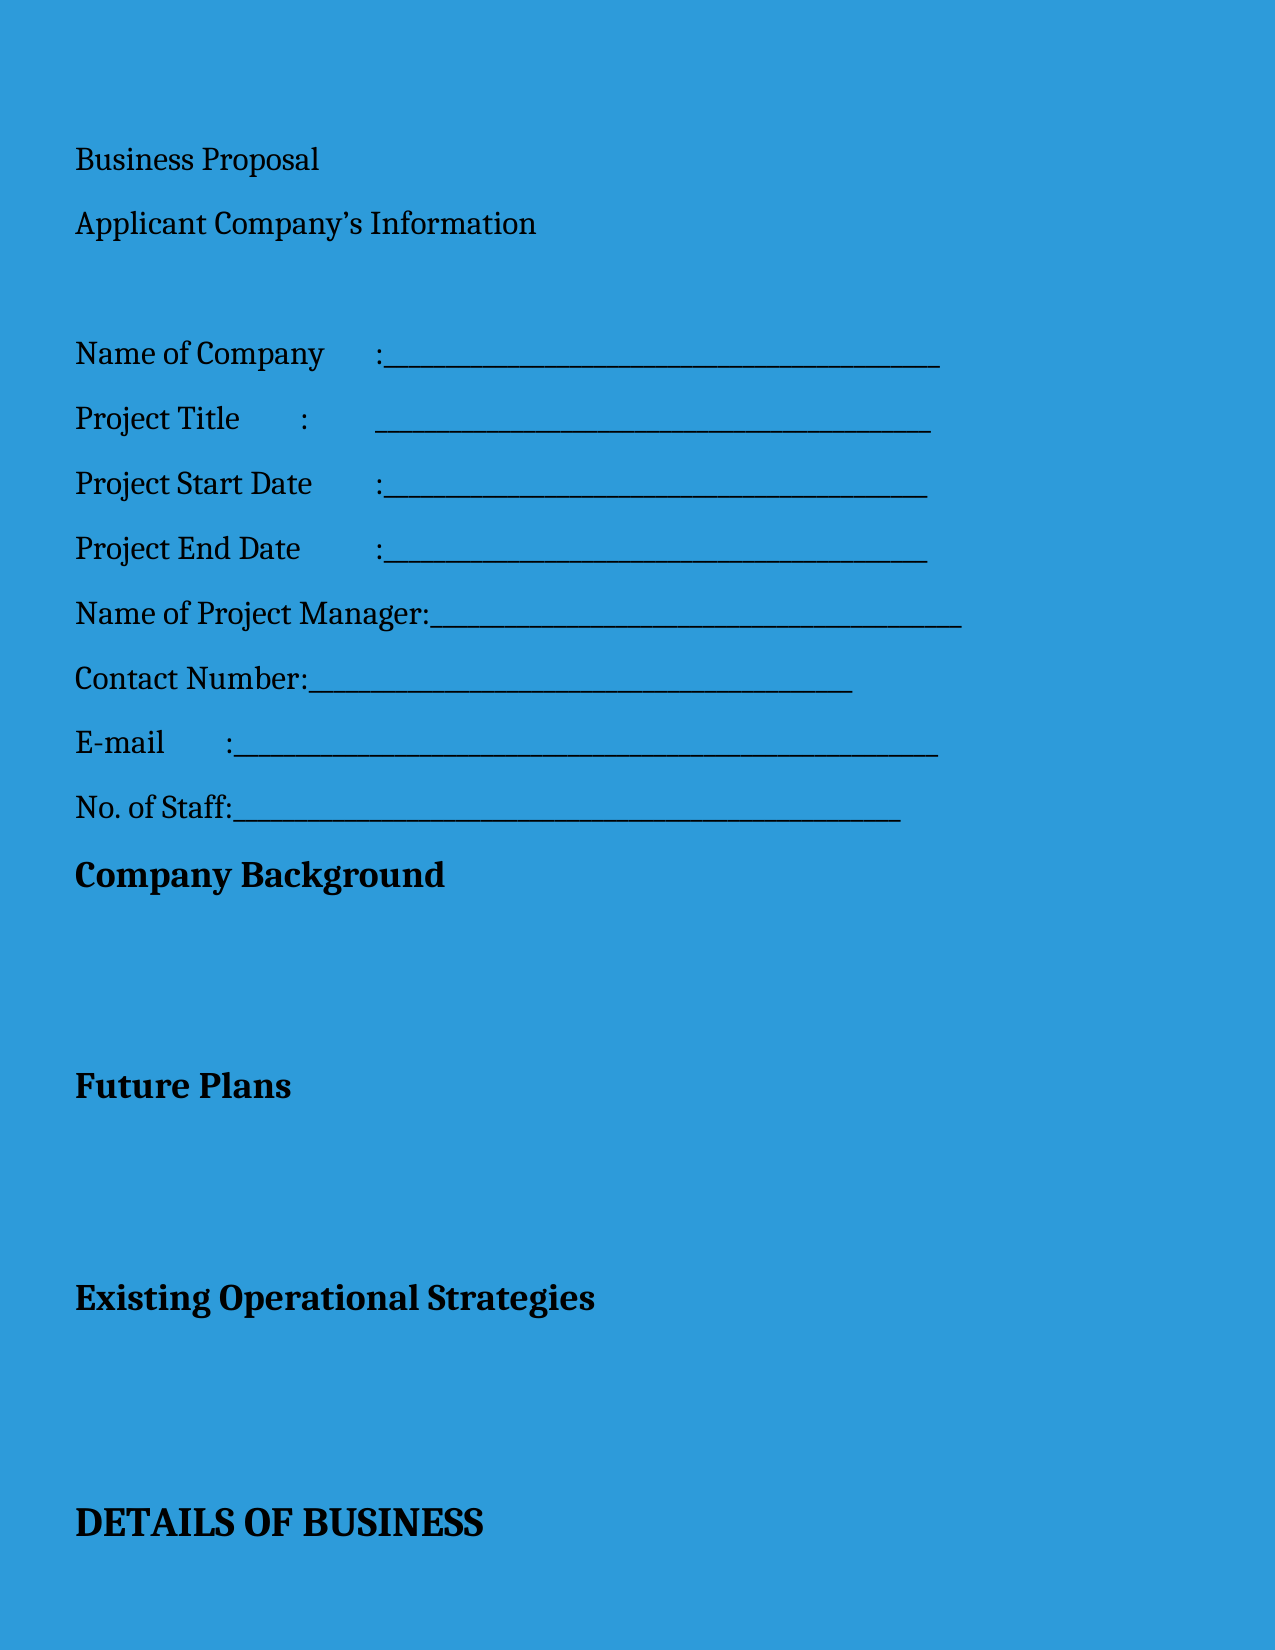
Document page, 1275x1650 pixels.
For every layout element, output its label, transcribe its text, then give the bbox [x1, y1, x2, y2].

text Name of Project Manager:___________________________________________ [75, 594, 1200, 632]
text E-mail :_________________________________________________________ [75, 724, 1200, 762]
text Project End Date :____________________________________________ [75, 529, 1200, 568]
text Name of Company :_____________________________________________ [75, 334, 1200, 373]
text Existing Operational Strategies [75, 1276, 1200, 1319]
text Company Background [75, 854, 1200, 897]
text Applicant Company’s Information [75, 205, 1200, 243]
text Contact Number :____________________________________________ [75, 659, 1200, 697]
text Future Plans [75, 1065, 1200, 1108]
text Project Start Date :____________________________________________ [75, 464, 1200, 503]
text DETAILS OF BUSINESS [75, 1498, 1200, 1546]
text Business Proposal [75, 140, 1200, 178]
text No. of Staff:______________________________________________________ [75, 789, 1200, 827]
text Project Title : _____________________________________________ [75, 399, 1200, 438]
